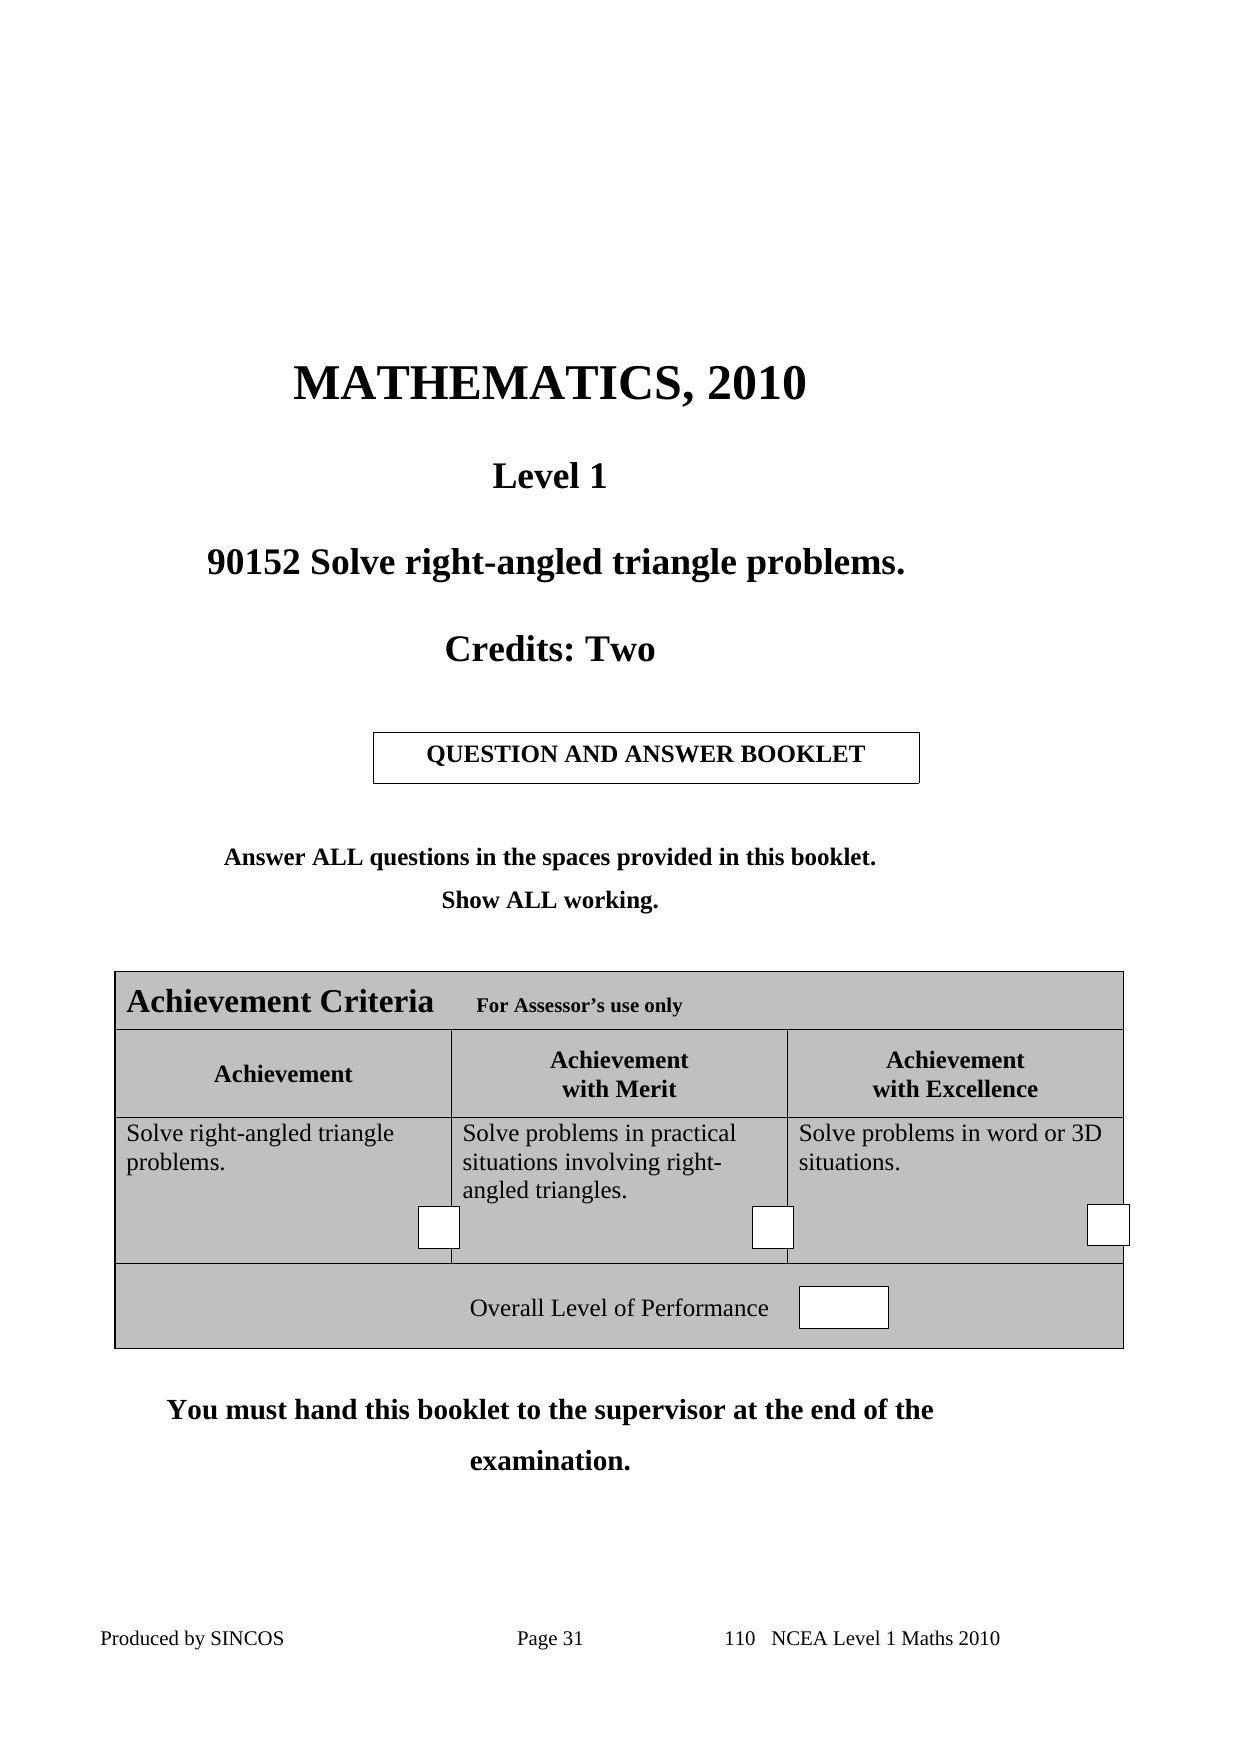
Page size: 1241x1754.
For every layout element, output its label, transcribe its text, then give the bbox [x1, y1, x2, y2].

subtitle Credits: Two [96, 626, 1004, 669]
table_cell Achievement with Excellence [788, 1030, 1123, 1117]
text Show ALL working. [96, 885, 1004, 913]
table_cell Solve problems in word or 3D situations. [788, 1118, 1123, 1263]
text Answer ALL questions in the spaces provided in this booklet. [96, 842, 1004, 870]
table_header Achievement Criteria For Assessor’s use only [116, 972, 1123, 1029]
text MATHEMATICS, 2010 [96, 353, 1004, 410]
table_cell Overall Level of Performance [116, 1264, 1123, 1348]
text You must hand this booklet to the supervisor at the end of the examination. [96, 1392, 1004, 1476]
table_cell Achievement [116, 1030, 451, 1117]
subtitle Level 1 [96, 453, 1004, 497]
subtitle 90152 Solve right-angled triangle problems. [109, 540, 1004, 583]
table_cell Achievement with Merit [452, 1030, 787, 1117]
table_cell Solve problems in practical situations involving right-angled triangles. [452, 1118, 787, 1263]
table_cell Solve right-angled triangle problems. [116, 1118, 451, 1263]
